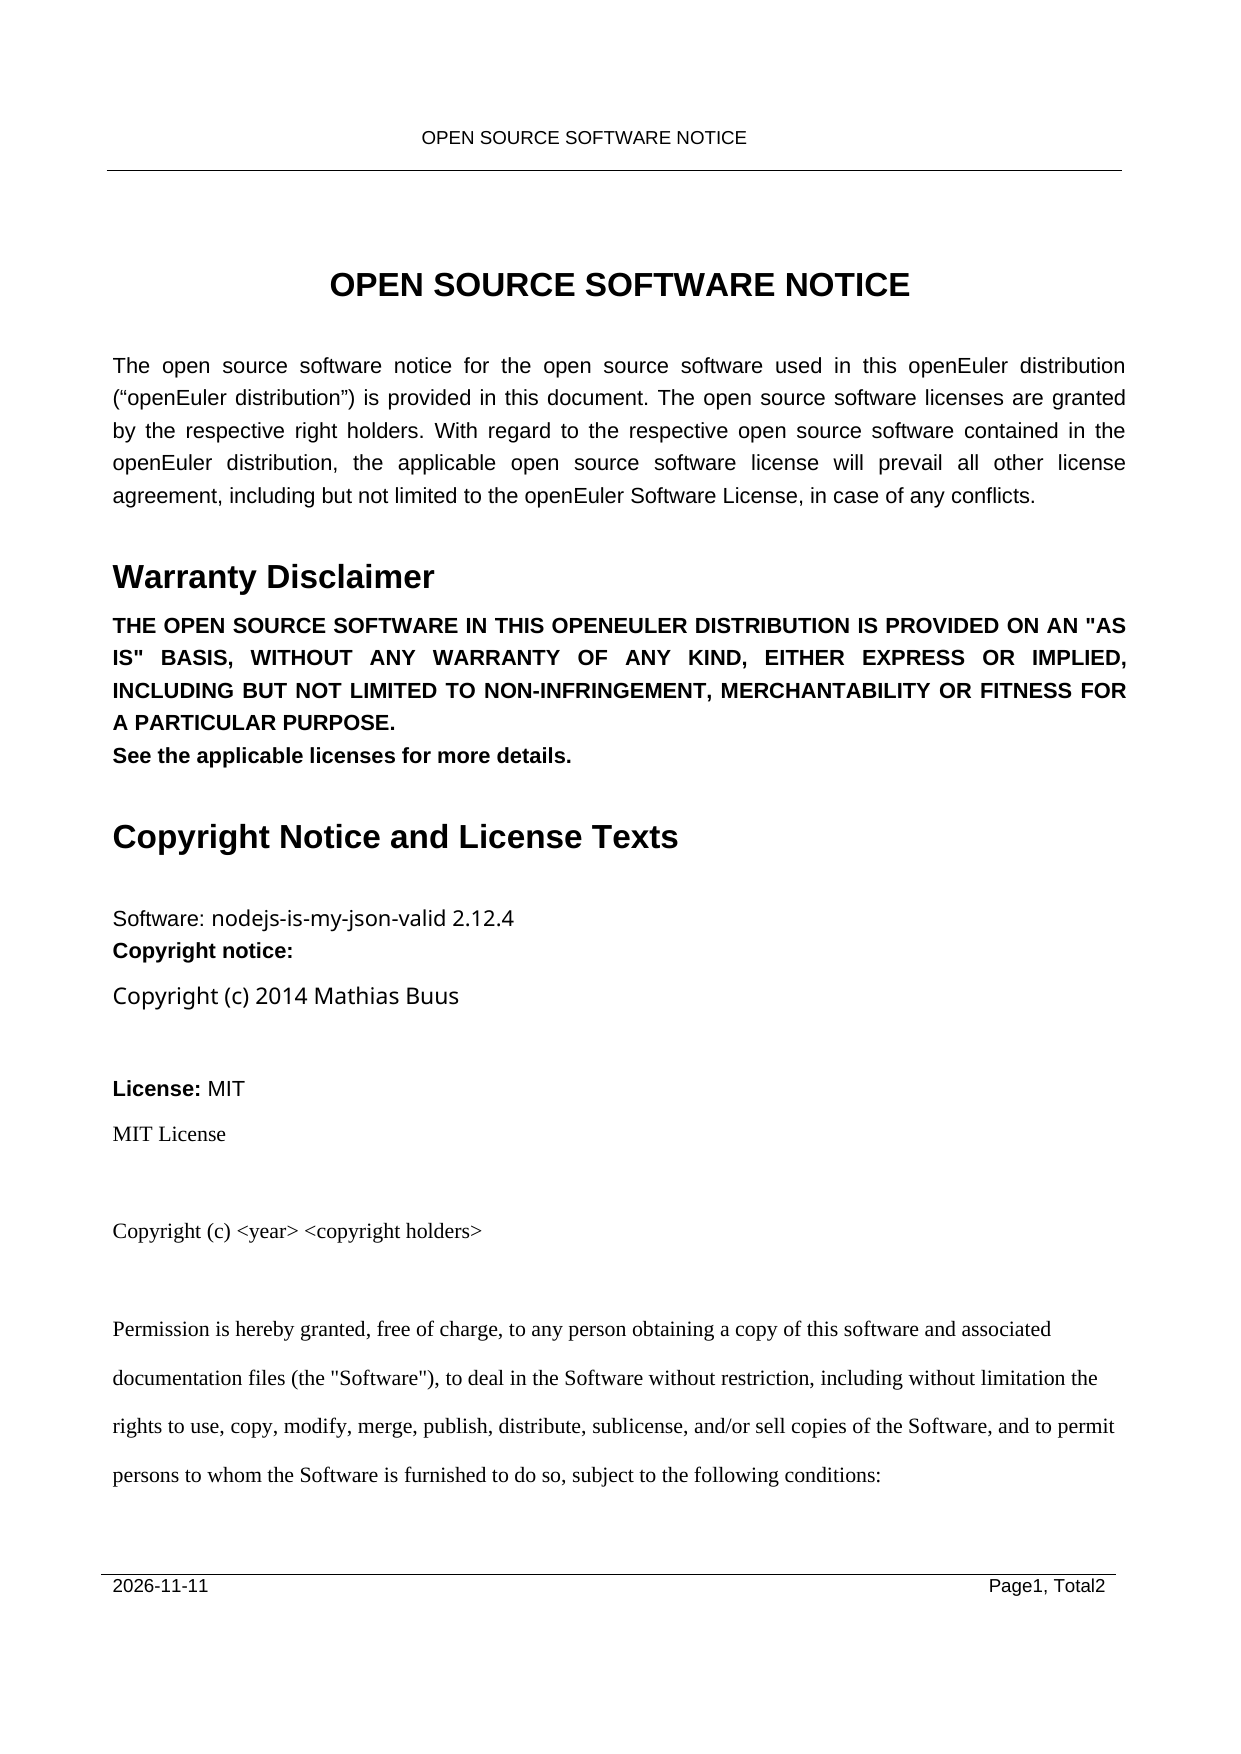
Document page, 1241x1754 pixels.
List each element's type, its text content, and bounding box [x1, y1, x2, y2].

text Software: nodejs-is-my-json-valid 2.12.4 [112, 901, 1128, 934]
text The open source software notice for the open source software used in this openEuler distribution (“openEuler distribution”) is provided in this document. The open source software licenses are granted by the respective right holders. With regard to the respective open source software contained in the openEuler distribution, the applicable open source software license will prevail all other license agreement, including but not limited to the openEuler Software License, in case of any conflicts. [112, 349, 1128, 511]
text License: MIT [112, 1072, 1128, 1105]
text THE OPEN SOURCE SOFTWARE IN THIS OPENEULER DISTRIBUTION IS PROVIDED ON AN "AS IS" BASIS, WITHOUT ANY WARRANTY OF ANY KIND, EITHER EXPRESS OR IMPLIED, INCLUDING BUT NOT LIMITED TO NON-INFRINGEMENT, MERCHANTABILITY OR FITNESS FOR A PARTICULAR PURPOSE. See the applicable licenses for more details. [112, 609, 1128, 771]
text Copyright Notice and License Texts [112, 804, 1128, 869]
text Copyright (c) 2014 Mathias Buus [112, 979, 1128, 1012]
text Warranty Disclaimer [112, 544, 1128, 609]
text OPEN SOURCE SOFTWARE NOTICE [112, 251, 1128, 316]
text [112, 1117, 1128, 1491]
text Copyright notice: [112, 934, 1128, 966]
